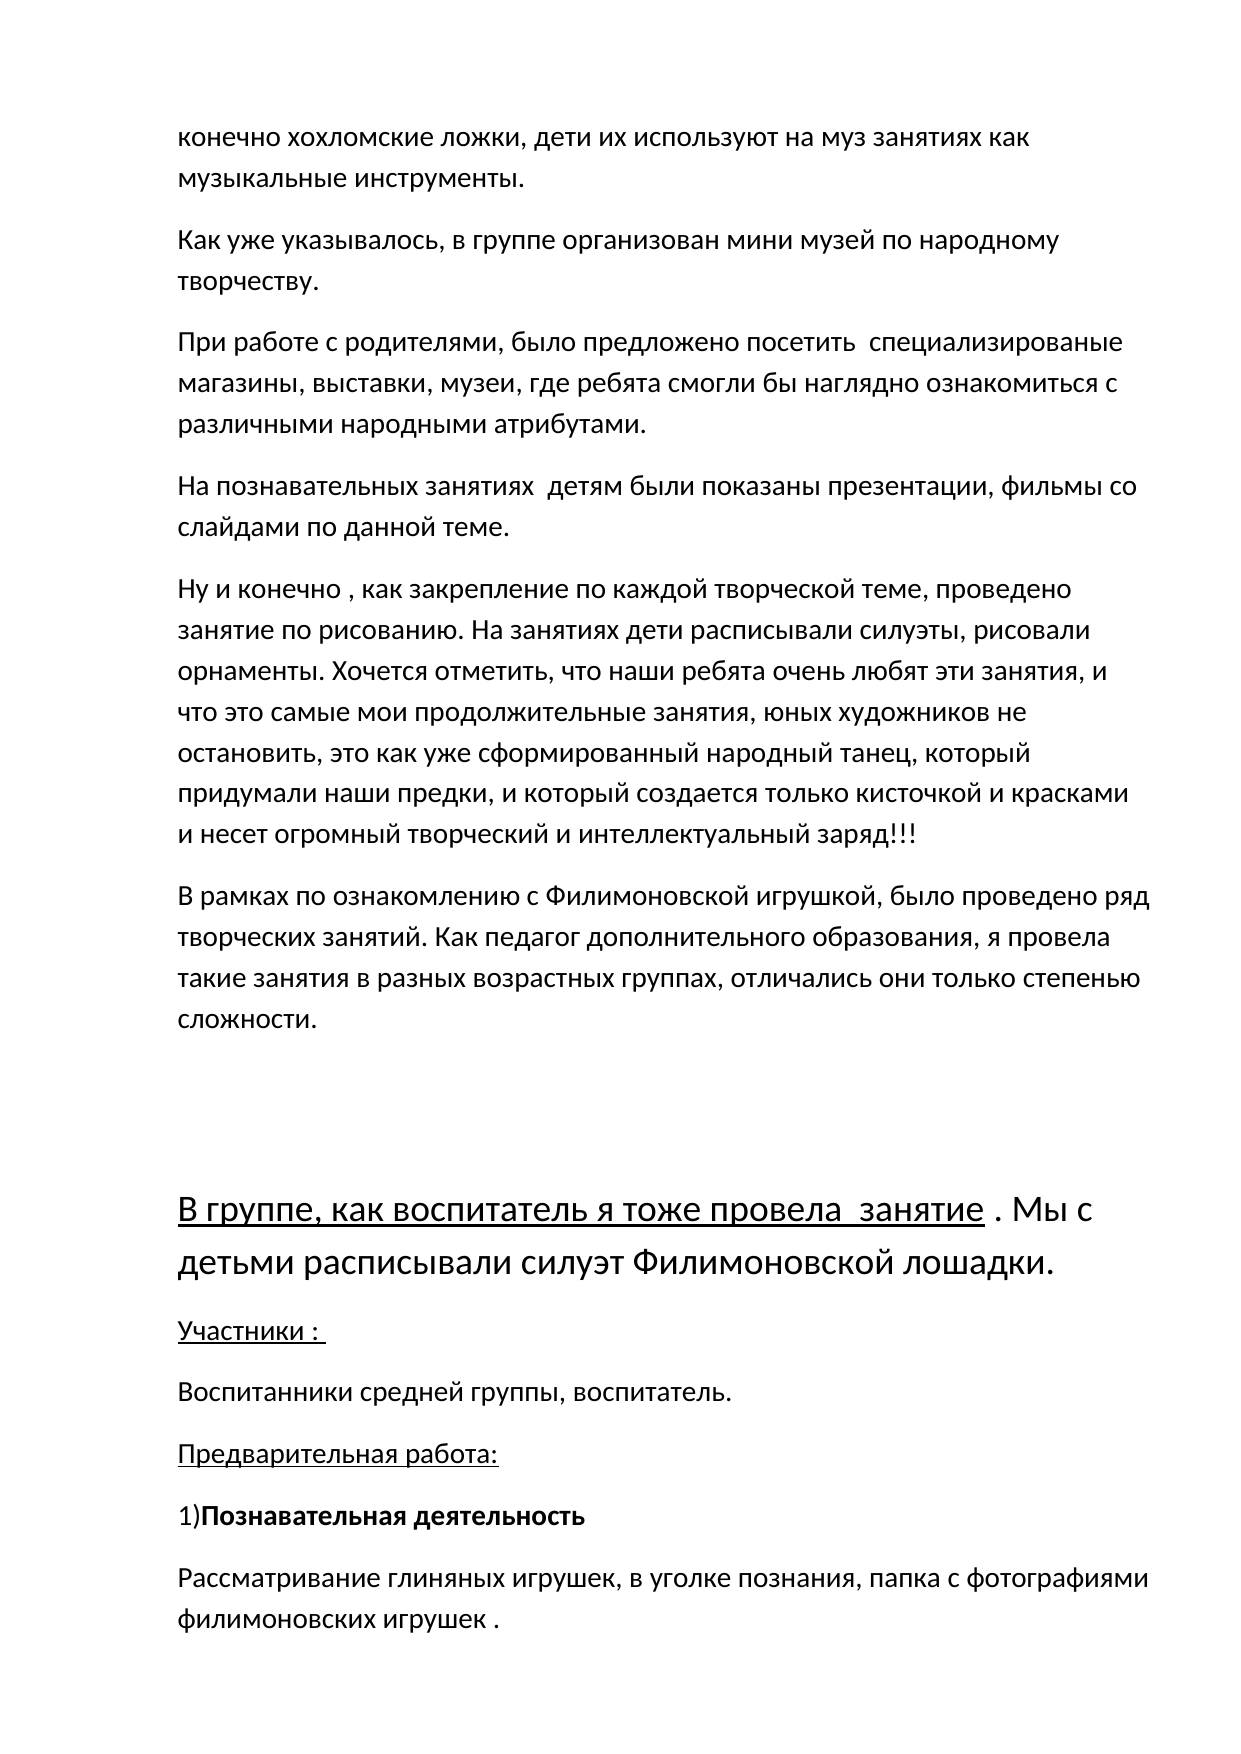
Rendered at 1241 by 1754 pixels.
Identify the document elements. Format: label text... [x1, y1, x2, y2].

text 1)Познавательная деятельность [177, 1497, 1152, 1533]
text Ну и конечно , как закрепление по каждой творческой теме, проведено занятие по рисованию. На занятиях дети расписывали силуэты, рисовали орнаменты. Хочется отметить, что наши ребята очень любят эти занятия, и что это самые мои продолжительные занятия, юных художников не остановить, это как уже сформированный народный танец, который придумали наши предки, и который создается только кисточкой и красками и несет огромный творческий и интеллектуальный заряд!!! [177, 570, 1152, 851]
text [177, 118, 1152, 195]
text Как уже указывалось, в группе организован мини музей по народному творчеству. [177, 221, 1152, 297]
text Рассматривание глиняных игрушек, в уголке познания, папка с фотографиями филимоновских игрушек . [177, 1559, 1152, 1635]
text В рамках по ознакомлению с Филимоновской игрушкой, было проведено ряд творческих занятий. Как педагог дополнительного образования, я провела такие занятия в разных возрастных группах, отличались они только степенью сложности. [177, 877, 1152, 1036]
text Участники : [177, 1312, 1152, 1347]
text В группе, как воспитатель я тоже провела занятие . Мы с детьми расписывали силуэт Филимоновской лошадки. [177, 1185, 1152, 1284]
text При работе с родителями, было предложено посетить специализированые магазины, выставки, музеи, где ребята смогли бы наглядно ознакомиться с различными народными атрибутами. [177, 323, 1152, 441]
text Предварительная работа: [177, 1435, 1152, 1471]
text Воспитанники средней группы, воспитатель. [177, 1373, 1152, 1409]
text На познавательных занятиях детям были показаны презентации, фильмы со слайдами по данной теме. [177, 467, 1152, 544]
